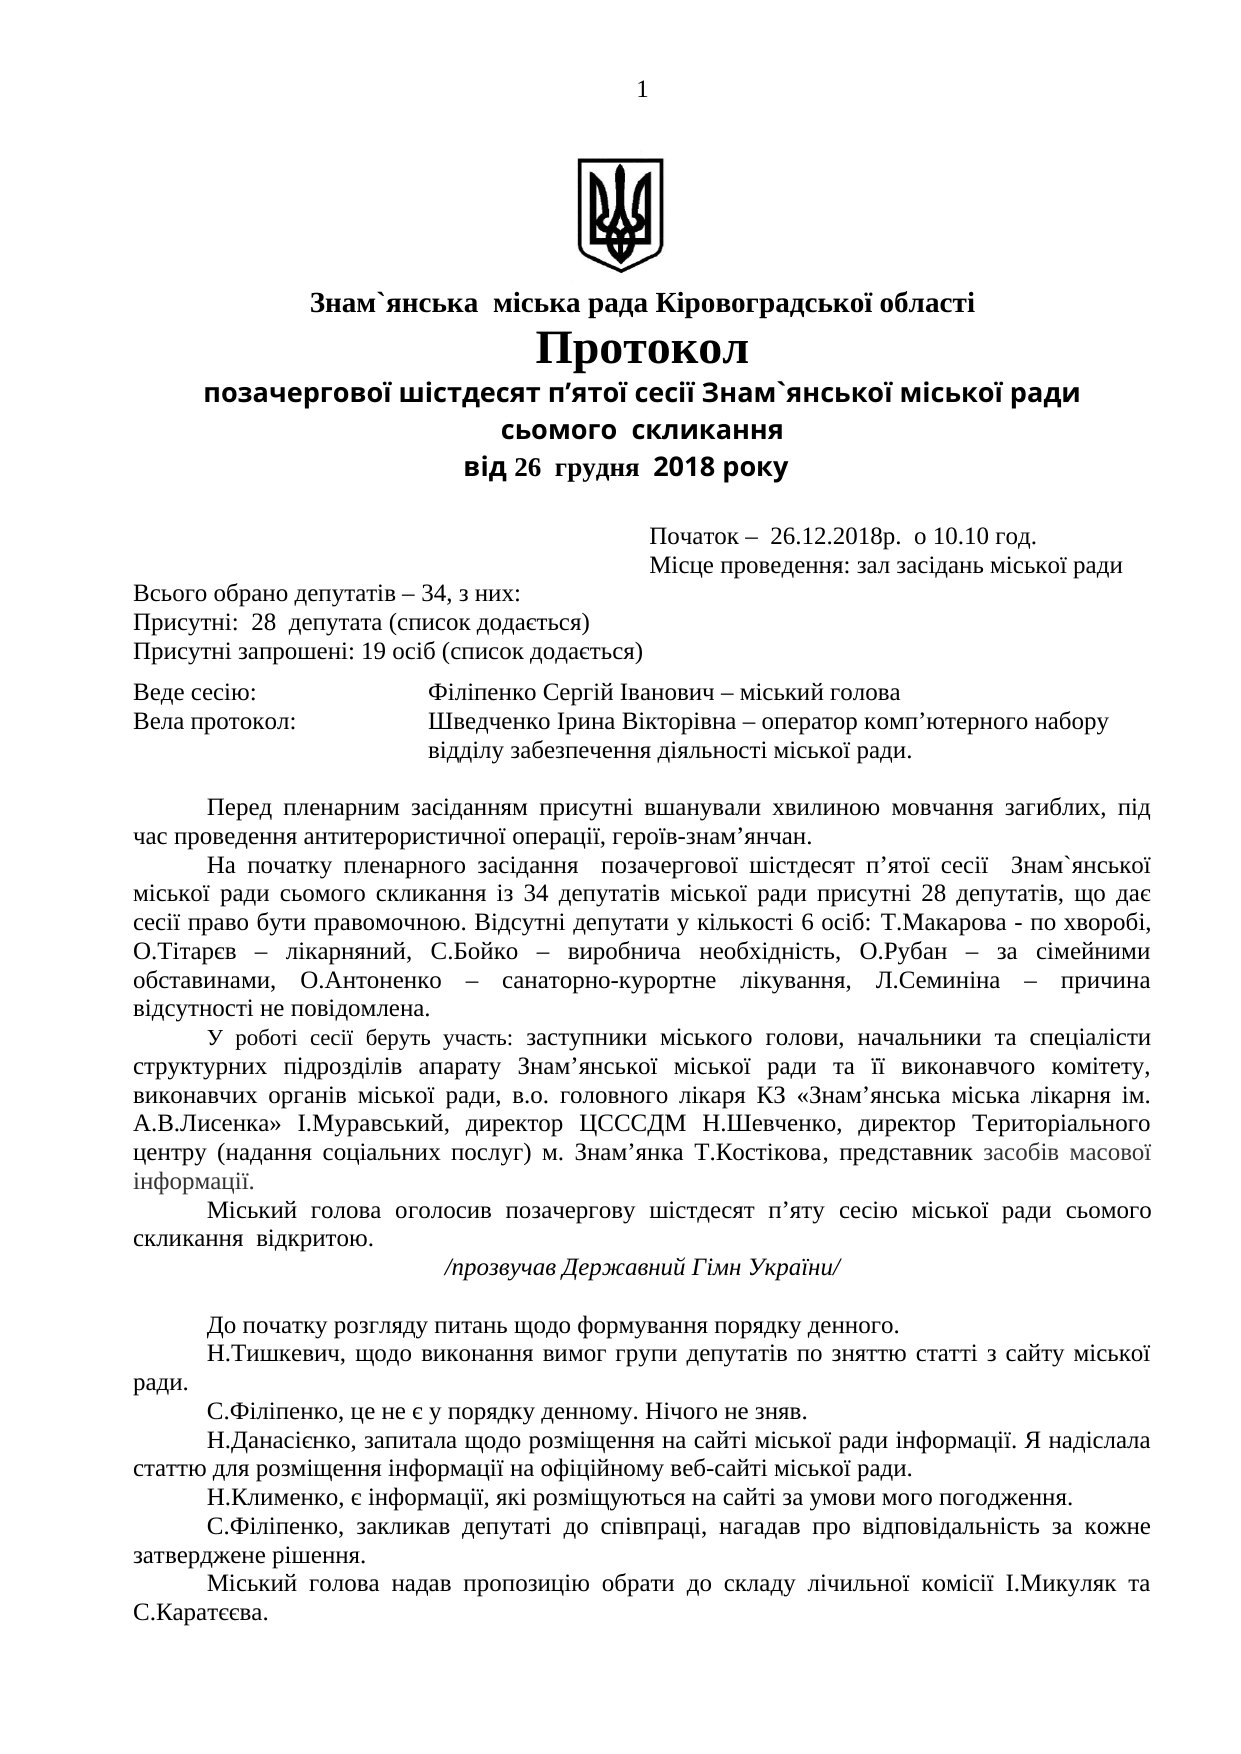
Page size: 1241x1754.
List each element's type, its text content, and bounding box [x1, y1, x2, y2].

text від 26 грудня 2018 року [207, 447, 1152, 484]
text /прозвучав Державний Гімн України/ [133, 1252, 1152, 1281]
text Всього обрано депутатів – 34, з них: [133, 578, 1152, 607]
text Веде сесію: Філіпенко Сергій Іванович – міський голова [133, 677, 1152, 706]
text Протокол [133, 318, 1152, 373]
text До початку розгляду питань щодо формування порядку денного. [133, 1310, 1152, 1338]
text На початку пленарного засідання позачергової шістдесят п’ятої сесії Знам`янської міської ради сьомого скликання із 34 депутатів міської ради присутні 28 депутатів, що дає сесії право бути правомочною. Відсутні депутати у кількості 6 осіб: Т.Макарова - по хворобі, О.Тітарєв – лікарняний, С.Бойко – виробнича необхідність, О.Рубан – за сімейними обставинами, О.Антоненко – санаторно-курортне лікування, Л.Семиніна – причина відсутності не повідомлена. [133, 850, 1152, 1022]
text Місце проведення: зал засідань міської ради [575, 550, 1152, 578]
text С.Філіпенко, закликав депутаті до співпраці, нагадав про відповідальність за кожне затверджене рішення. [133, 1511, 1152, 1568]
text Присутні: 28 депутата (список додається) [133, 607, 1152, 636]
text сьомого скликання [133, 410, 1152, 447]
picture [568, 150, 675, 285]
text Міський голова надав пропозицію обрати до складу лічильної комісії І.Микуляк та С.Каратєєва. [133, 1568, 1152, 1626]
text Н.Клименко, є інформації, які розміщуються на сайті за умови мого погодження. [133, 1482, 1152, 1511]
text С.Філіпенко, це не є у порядку денному. Нічого не зняв. [133, 1396, 1152, 1425]
text Присутні запрошені: 19 осіб (список додається) [133, 636, 1152, 665]
text Н.Тишкевич, щодо виконання вимог групи депутатів по зняттю статті з сайту міської ради. [133, 1338, 1152, 1396]
text Знам`янська міська рада Кіровоградської області [133, 285, 1152, 318]
text Міський голова оголосив позачергову шістдесят п’яту сесію міської ради сьомого скликання відкритою. [133, 1195, 1152, 1252]
text Вела протокол: Шведченко Ірина Вікторівна – оператор комп’ютерного набору відділу забезпечення діяльності міської ради. [133, 706, 1152, 763]
text Перед пленарним засіданням присутні вшанували хвилиною мовчання загиблих, під час проведення антитерористичної операції, героїв-знам’янчан. [133, 792, 1152, 850]
text Початок – 26.12.2018р. о 10.10 год. [575, 521, 1152, 550]
text позачергової шістдесят п’ятої сесії Знам`янської міської ради [133, 373, 1152, 410]
text Н.Данасієнко, запитала щодо розміщення на сайті міської ради інформації. Я надіслала статтю для розміщення інформації на офіційному веб-сайті міської ради. [133, 1425, 1152, 1482]
text У роботі сесії беруть участь: заступники міського голови, начальники та спеціалісти структурних підрозділів апарату Знам’янської міської ради та її виконавчого комітету, виконавчих органів міської ради, в.о. головного лікаря КЗ «Знам’янська міська лікарня ім. А.В.Лисенка» І.Муравський, директор ЦСССДМ Н.Шевченко, директор Територіального центру (надання соціальних послуг) м. Знам’янка Т.Костікова, представник засобів масової інформації. [133, 1022, 1152, 1195]
